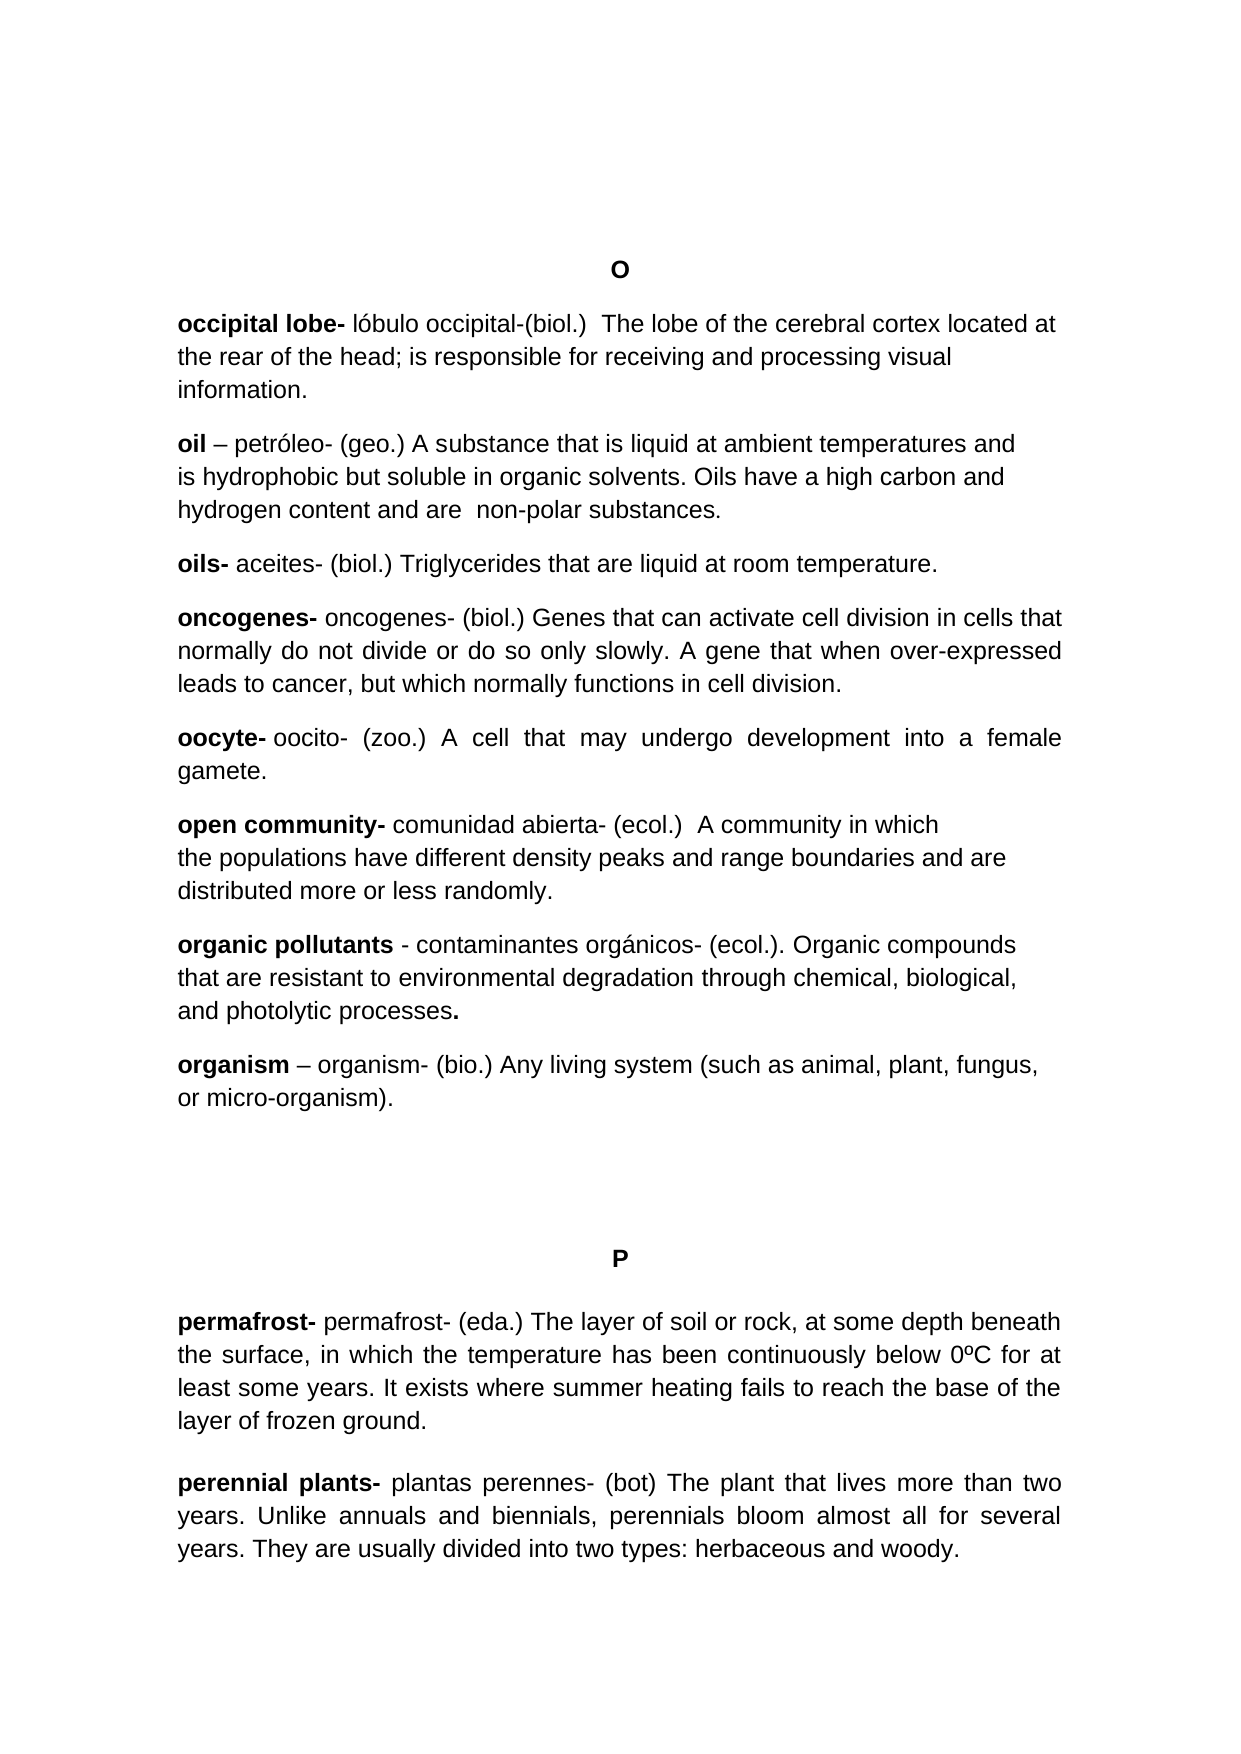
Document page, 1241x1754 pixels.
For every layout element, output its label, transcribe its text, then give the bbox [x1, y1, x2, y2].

text oocyte- oocito- (zoo.) A cell that may undergo development into a female gamete. [177, 723, 1063, 785]
text open community- comunidad abierta- (ecol.) A community in which the populations have different density peaks and range boundaries and are distributed more or less randomly. [177, 810, 1063, 905]
text organism – organism- (bio.) Any living system (such as animal, plant, fungus, or micro-organism). [177, 1050, 1063, 1112]
text oil – petróleo- (geo.) A substance that is liquid at ambient temperatures and is hydrophobic but soluble in organic solvents. Oils have a high carbon and hydrogen content and are non-polar substances. [177, 429, 1063, 524]
text organic pollutants - contaminantes orgánicos- (ecol.). Organic compounds that are resistant to environmental degradation through chemical, biological, and photolytic processes. [177, 930, 1063, 1025]
text O [177, 255, 1063, 284]
text oils- aceites- (biol.) Triglycerides that are liquid at room temperature. [177, 549, 1063, 578]
text perennial plants- plantas perennes- (bot) The plant that lives more than two years. Unlike annuals and biennials, perennials bloom almost all for several years. They are usually divided into two types: herbaceous and woody. [177, 1468, 1063, 1563]
text permafrost- permafrost- (eda.) The layer of soil or rock, at some depth beneath the surface, in which the temperature has been continuously below 0ºC for at least some years. It exists where summer heating fails to reach the base of the layer of frozen ground. [177, 1307, 1063, 1434]
text P [177, 1244, 1063, 1273]
text oncogenes- oncogenes- (biol.) Genes that can activate cell division in cells that normally do not divide or do so only slowly. A gene that when over-expressed leads to cancer, but which normally functions in cell division. [177, 603, 1063, 698]
text occipital lobe- lóbulo occipital-(biol.) The lobe of the cerebral cortex located at the rear of the head; is responsible for receiving and processing visual information. [177, 309, 1063, 404]
